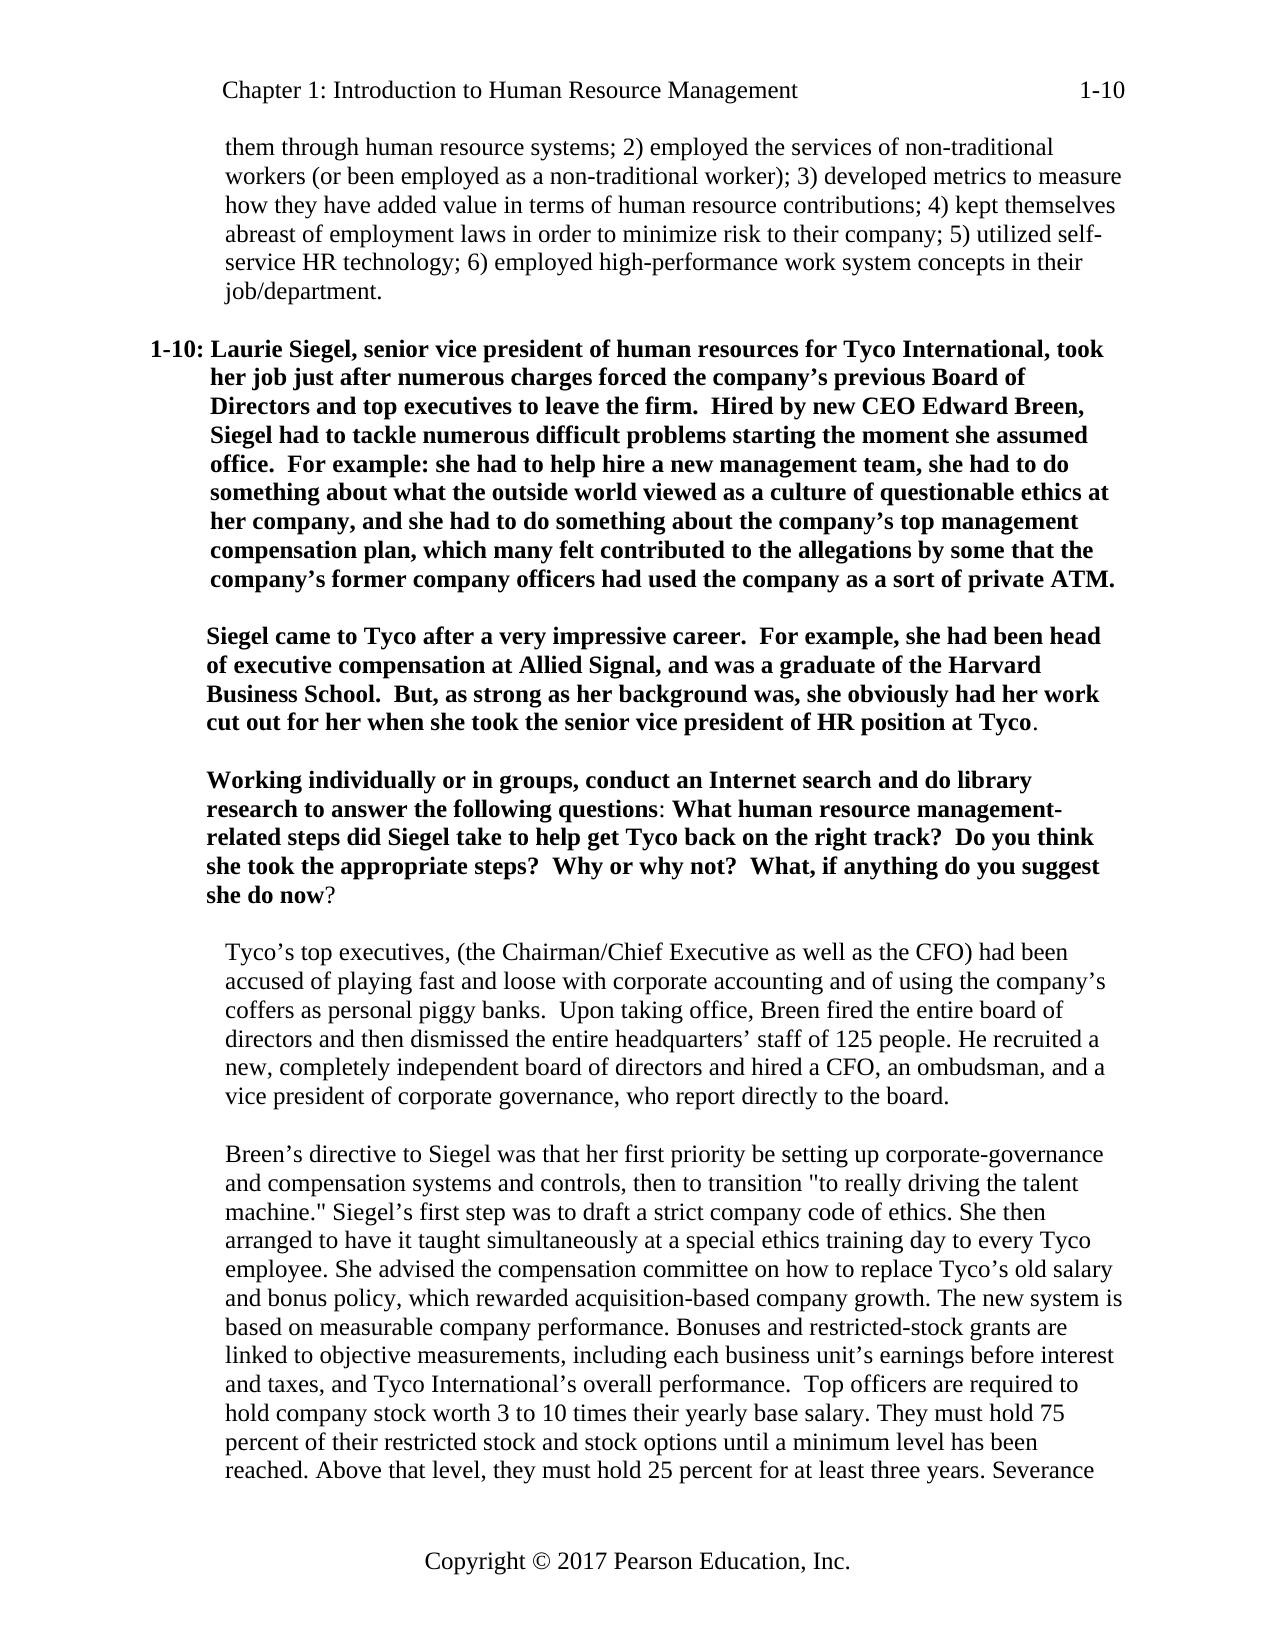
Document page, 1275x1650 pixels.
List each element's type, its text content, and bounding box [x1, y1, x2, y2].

text 1-10: Laurie Siegel, senior vice president of human resources for Tyco International, took her job just after numerous charges forced the company’s previous Board of Directors and top executives to leave the firm. Hired by new CEO Edward Breen, Siegel had to tackle numerous difficult problems starting the moment she assumed office. For example: she had to help hire a new management team, she had to do something about what the outside world viewed as a culture of questionable ethics at her company, and she had to do something about the company’s top management compensation plan, which many felt contributed to the allegations by some that the company’s former company officers had used the company as a sort of private ATM. [150, 334, 1125, 592]
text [225, 1139, 1125, 1484]
text Working individually or in groups, conduct an Internet search and do library research to answer the following questions: What human resource management-related steps did Siegel take to help get Tyco back on the right track? Do you think she took the appropriate steps? Why or why not? What, if anything do you suggest she do now? [187, 765, 1125, 909]
text Siegel came to Tyco after a very impressive career. For example, she had been head of executive compensation at Allied Signal, and was a graduate of the Harvard Business School. But, as strong as her background was, she obviously had her work cut out for her when she took the senior vice president of HR position at Tyco. [187, 621, 1125, 736]
text Tyco’s top executives, (the Chairman/Chief Executive as well as the CFO) had been accused of playing fast and loose with corporate accounting and of using the company’s coffers as personal piggy banks. Upon taking office, Breen fired the entire board of directors and then dismissed the entire headquarters’ staff of 125 people. He recruited a new, completely independent board of directors and hired a CFO, an ombudsman, and a vice president of corporate governance, who report directly to the board. [225, 937, 1125, 1110]
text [225, 132, 1125, 305]
